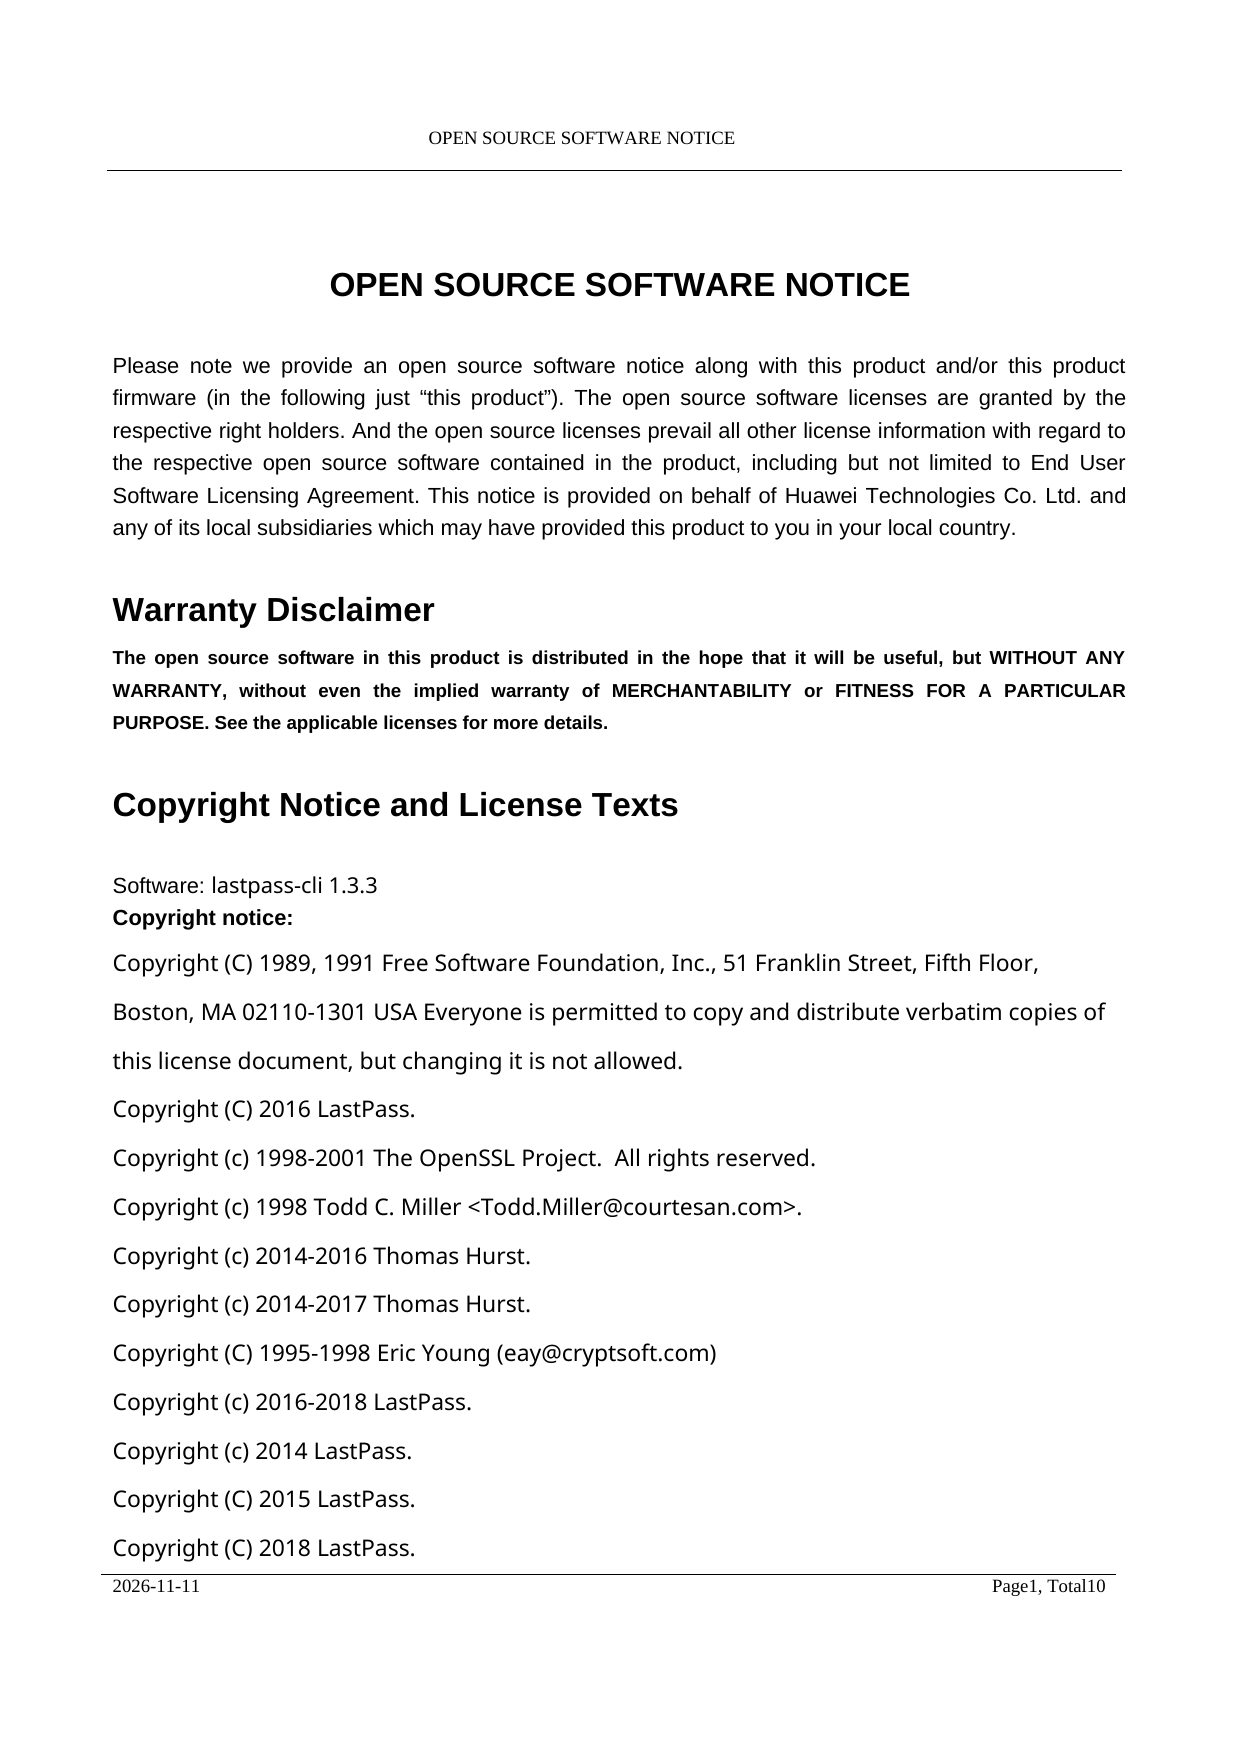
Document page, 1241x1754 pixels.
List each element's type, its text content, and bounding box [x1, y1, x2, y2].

text The open source software in this product is distributed in the hope that it will be useful, but WITHOUT ANY WARRANTY, without even the implied warranty of MERCHANTABILITY or FITNESS FOR A PARTICULAR PURPOSE. See the applicable licenses for more details. [112, 641, 1128, 739]
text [112, 947, 1128, 1564]
text Copyright notice: [112, 901, 1128, 934]
text Copyright Notice and License Texts [112, 771, 1128, 836]
text Software: lastpass-cli 1.3.3 [112, 869, 1128, 901]
text OPEN SOURCE SOFTWARE NOTICE [112, 251, 1128, 316]
text Please note we provide an open source software notice along with this product and/or this product firmware (in the following just “this product”). The open source software licenses are granted by the respective right holders. And the open source licenses prevail all other license information with regard to the respective open source software contained in the product, including but not limited to End User Software Licensing Agreement. This notice is provided on behalf of Huawei Technologies Co. Ltd. and any of its local subsidiaries which may have provided this product to you in your local country. [112, 349, 1128, 544]
text Warranty Disclaimer [112, 576, 1128, 641]
